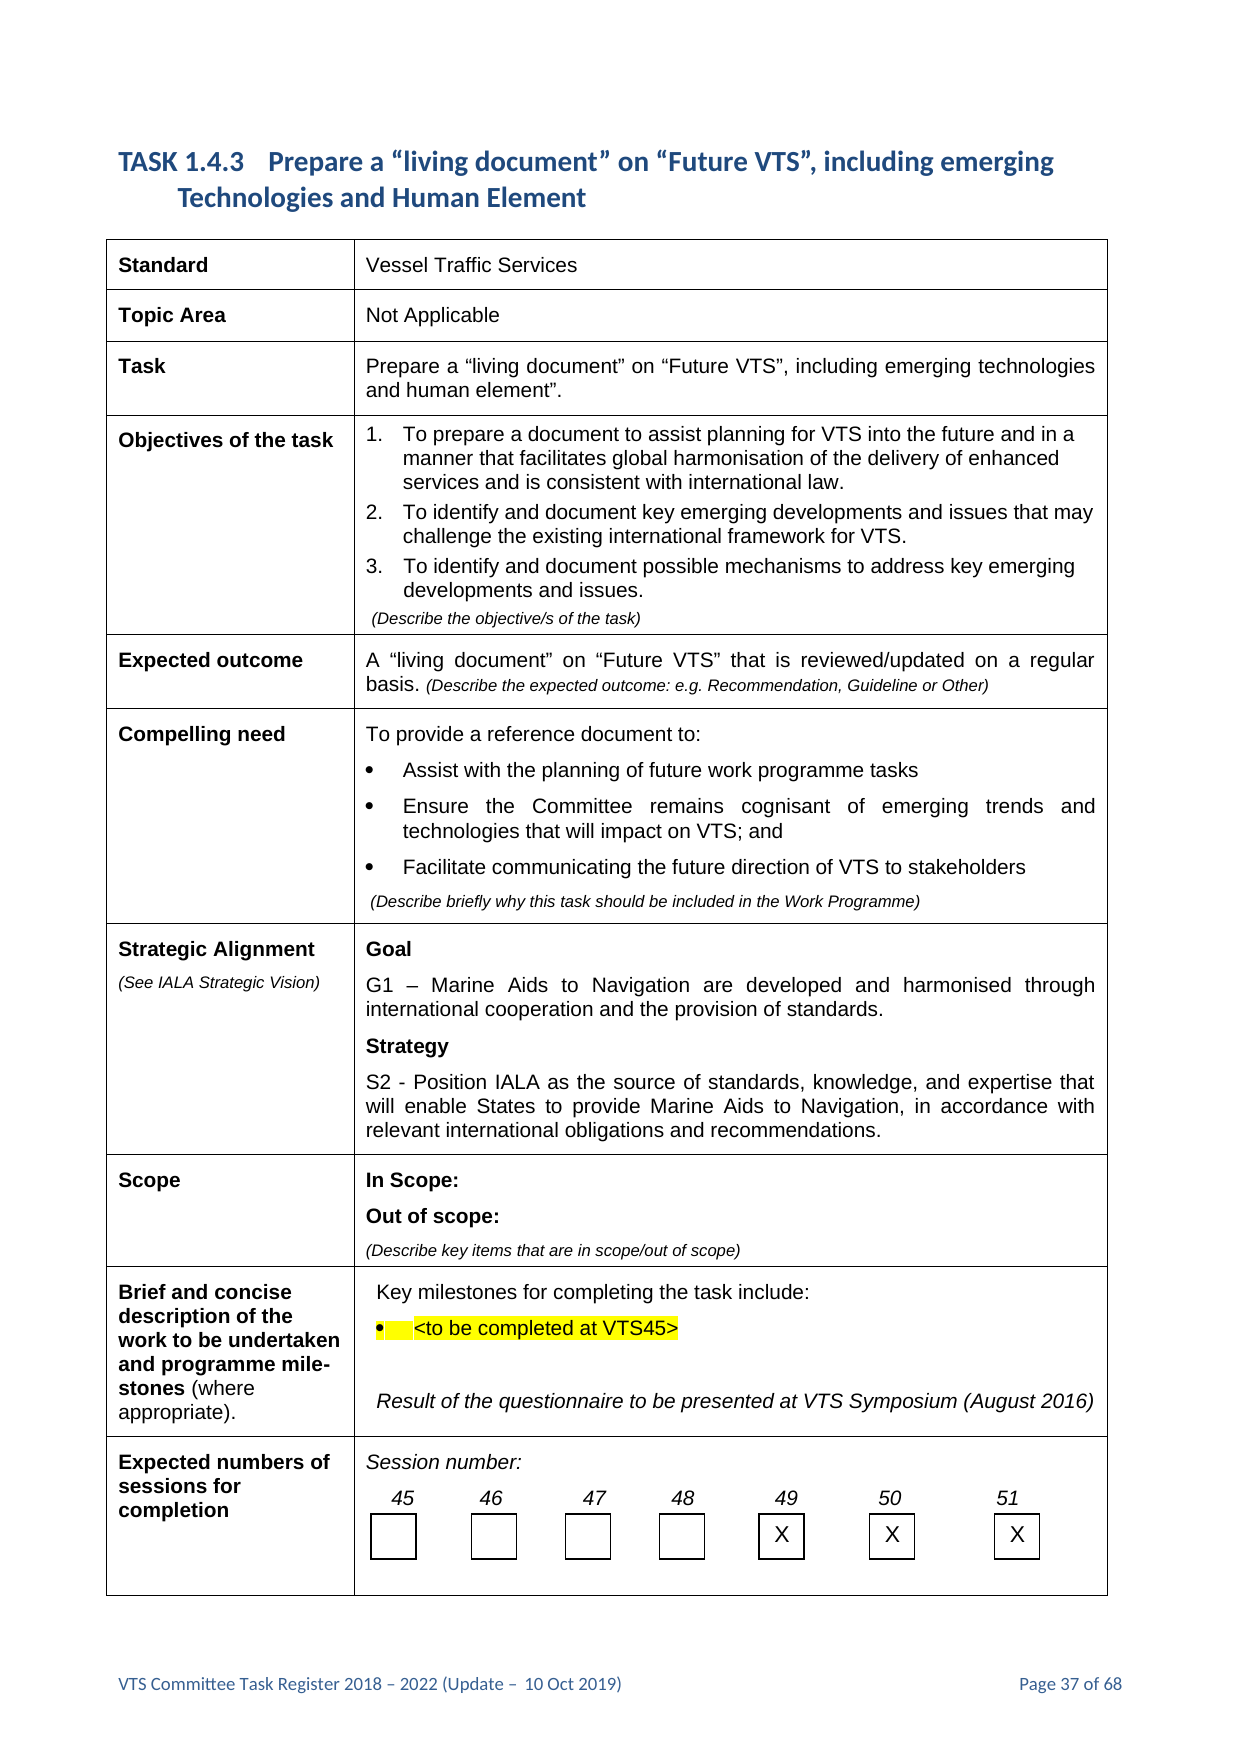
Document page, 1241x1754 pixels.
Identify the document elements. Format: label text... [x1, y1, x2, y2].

table_cell Prepare a “living document” on “Future VTS”, including emerging technologies and human element”. [355, 342, 1107, 415]
table_cell To provide a reference document to: Assist with the planning of future work programme tasks Ensure the Committee remains cognisant of emerging trends and technologies that will impact on VTS; and Facilitate communicating the future direction of VTS to stakeholders (Describe briefly why this task should be included in the Work Programme) [355, 709, 1107, 923]
table_cell Brief and concise description of the work to be undertaken and programme milestones (where appropriate). [107, 1267, 354, 1436]
table_cell A “living document” on “Future VTS” that is reviewed/updated on a regular basis. (Describe the expected outcome: e.g. Recommendation, Guideline or Other) [355, 635, 1107, 708]
table_cell Topic Area [107, 290, 354, 341]
table_cell Not Applicable [355, 290, 1107, 341]
table_cell Task [107, 342, 354, 415]
table_cell Objectives of the task [107, 416, 354, 634]
table_cell Key milestones for completing the task include: <to be completed at VTS45> Result of the questionnaire to be presented at VTS Symposium (August 2016) [355, 1267, 1107, 1436]
table_cell Scope [107, 1155, 354, 1266]
table_cell Strategic Alignment (See IALA Strategic Vision) [107, 924, 354, 1154]
table_cell In Scope: Out of scope: (Describe key items that are in scope/out of scope) [355, 1155, 1107, 1266]
table_cell Goal G1 – Marine Aids to Navigation are developed and harmonised through international cooperation and the provision of standards. Strategy S2 - Position IALA as the source of standards, knowledge, and expertise that will enable States to provide Marine Aids to Navigation, in accordance with relevant international obligations and recommendations. [355, 924, 1107, 1154]
table_cell Compelling need [107, 709, 354, 923]
subtitle TASK 1.4.3 Prepare a “living document” on “Future VTS”, including emerging Technologies and Human Element [118, 143, 1122, 214]
table_header Vessel Traffic Services [355, 240, 1107, 289]
table_header Standard [107, 240, 354, 289]
table_cell Expected outcome [107, 635, 354, 708]
table_cell To prepare a document to assist planning for VTS into the future and in a manner that facilitates global harmonisation of the delivery of enhanced services and is consistent with international law. To identify and document key emerging developments and issues that may challenge the existing international framework for VTS. To identify and document possible mechanisms to address key emerging developments and issues. (Describe the objective/s of the task) [355, 416, 1107, 634]
table_cell Session number: 45 46 47 48 49 50 51 [355, 1437, 1107, 1595]
table_cell Expected numbers of sessions for completion [107, 1437, 354, 1595]
